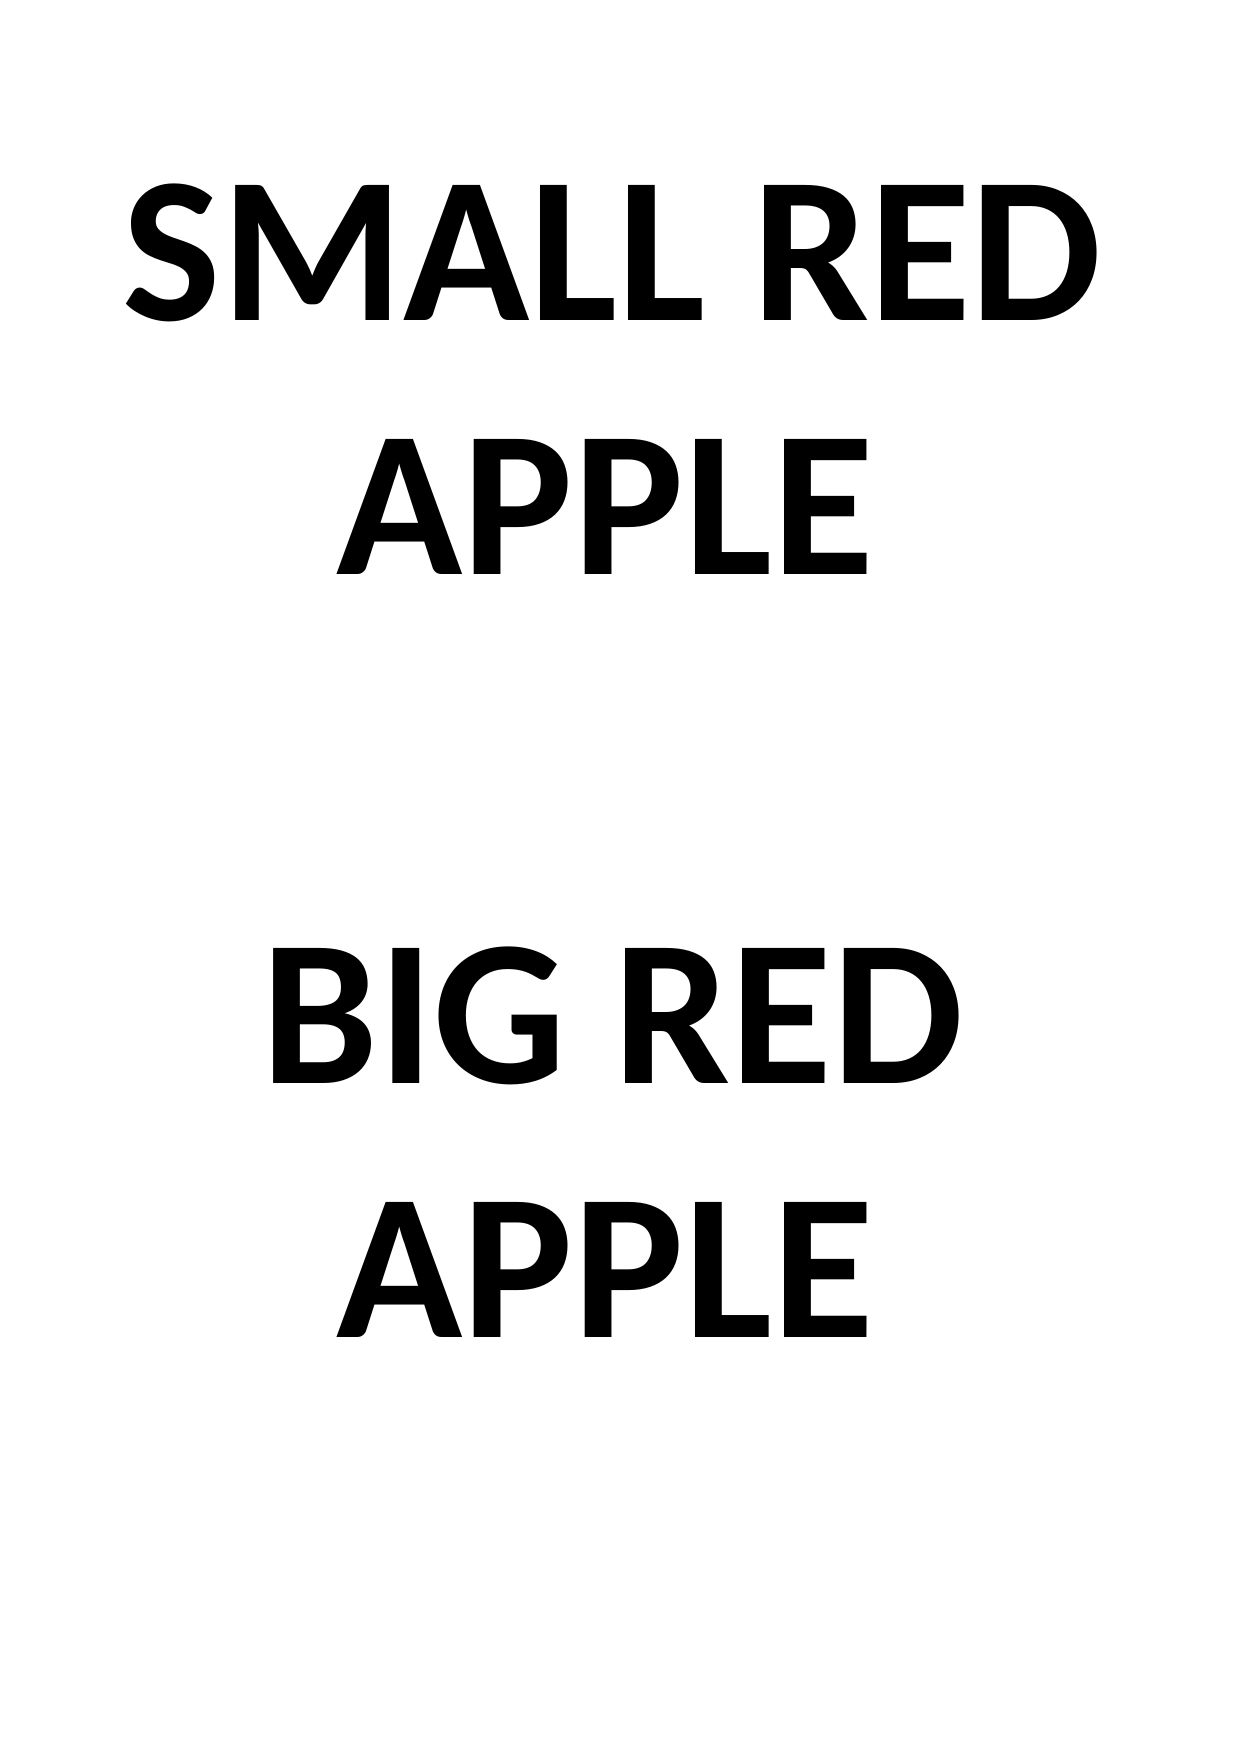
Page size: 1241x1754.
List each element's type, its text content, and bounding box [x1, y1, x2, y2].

text SMALL RED APPLE [59, 118, 1152, 627]
text BIG RED APPLE [59, 881, 1152, 1389]
